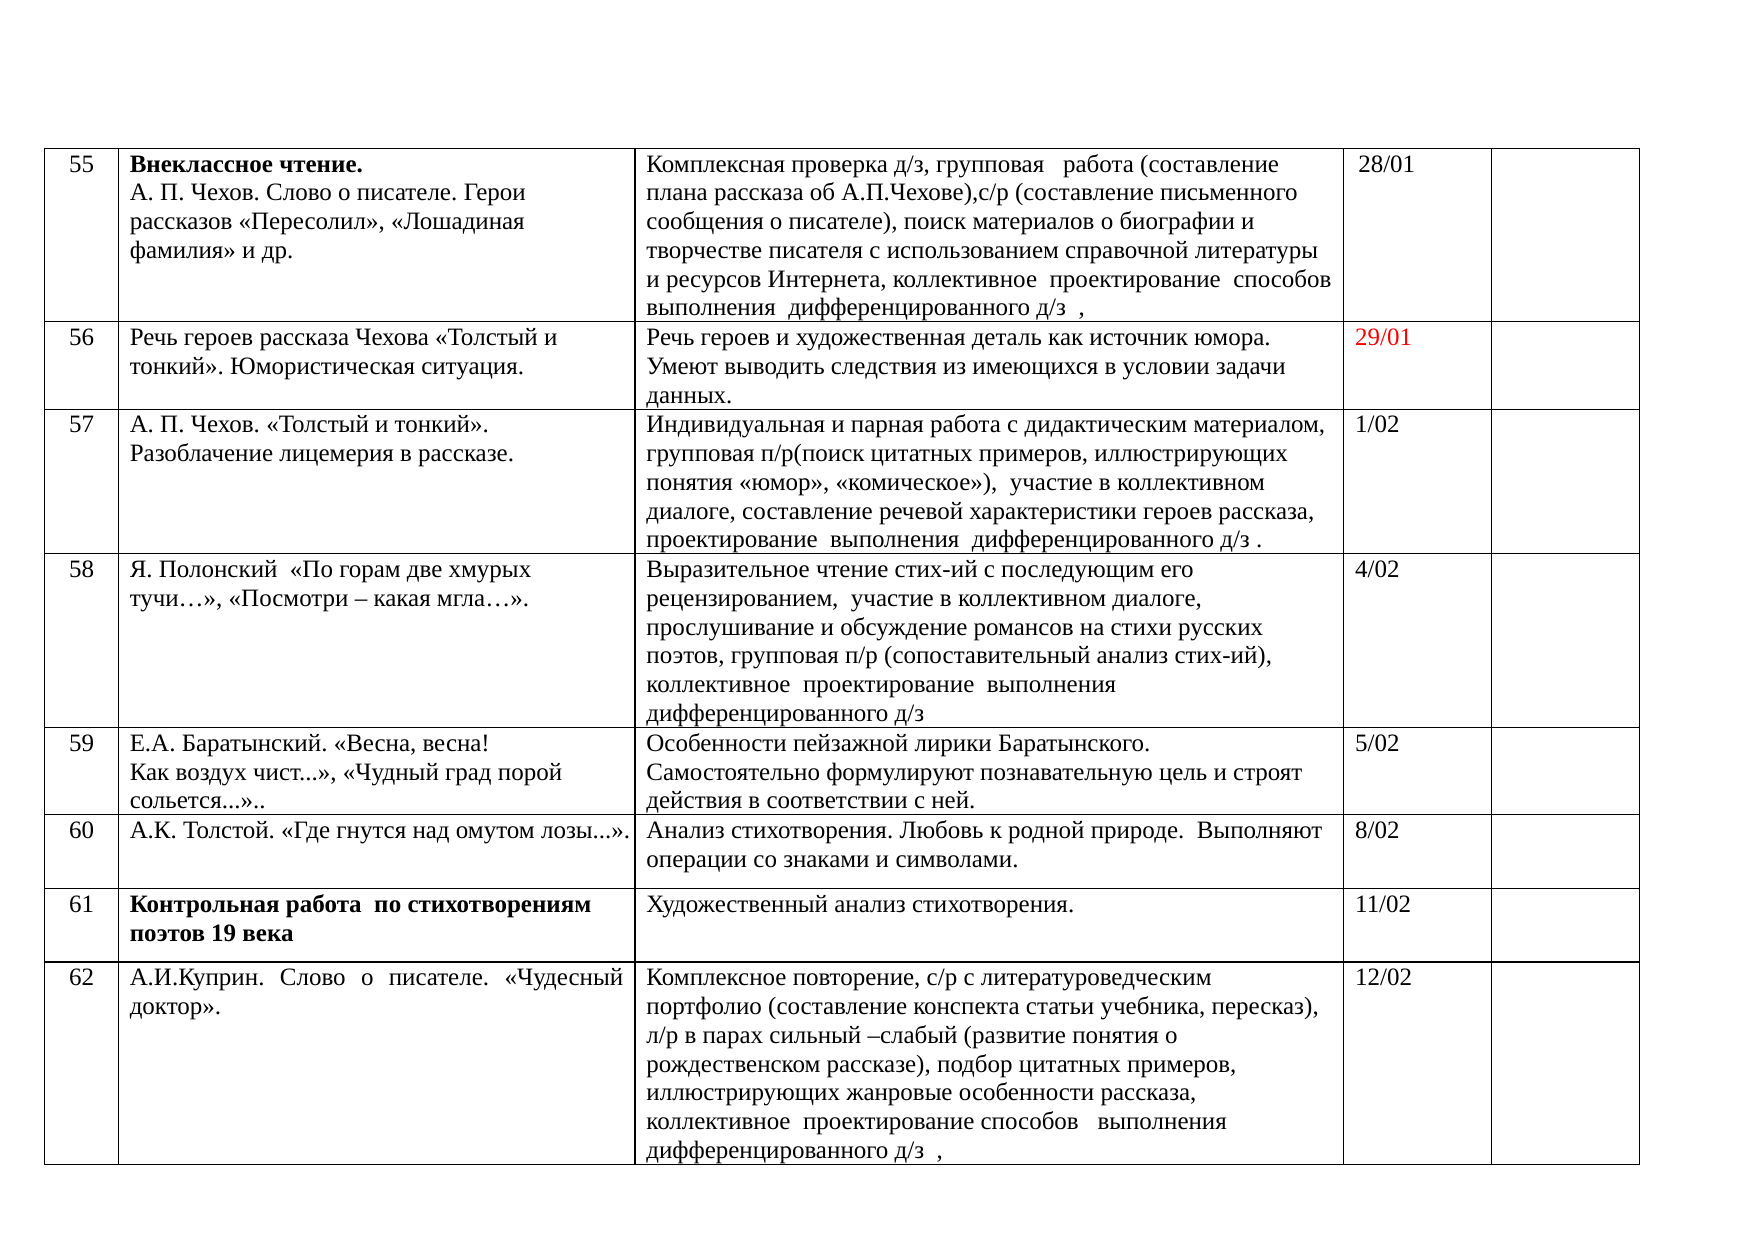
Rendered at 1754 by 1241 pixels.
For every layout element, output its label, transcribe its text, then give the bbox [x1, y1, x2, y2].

table_cell Речь героев и художественная деталь как источник юмора. Умеют выводить следствия из имеющихся в условии задачи данных. [636, 322, 1343, 408]
table_cell 4/02 [1344, 554, 1491, 727]
table_cell 12/02 [1344, 963, 1491, 1164]
table_cell [1492, 410, 1639, 553]
table_cell 28/01 [1344, 149, 1491, 321]
table_cell Выразительное чтение стих-ий с последующим его рецензированием, участие в коллективном диалоге, прослушивание и обсуждение романсов на стихи русских поэтов, групповая п/р (сопоставительный анализ стих-ий), коллективное проектирование выполнения дифференцированного д/з [636, 554, 1343, 727]
table_cell 58 [45, 554, 118, 727]
table_cell 60 [45, 815, 118, 888]
table_cell [1492, 554, 1639, 727]
table_cell А.И.Куприн. Слово о писателе. «Чудесный доктор». [119, 963, 634, 1164]
table_cell 1/02 [1344, 410, 1491, 553]
table_cell Е.А. Баратынский. «Весна, весна! Как воздух чист...», «Чудный град порой сольется...».. [119, 728, 634, 814]
table_cell [1492, 149, 1639, 321]
table_cell Особенности пейзажной лирики Баратынского. Самостоятельно формулируют познавательную цель и строят действия в соответствии с ней. [636, 728, 1343, 814]
table_cell Художественный анализ стихотворения. [636, 889, 1343, 961]
table_cell Контрольная работа по стихотворениям поэтов 19 века [119, 889, 634, 961]
table_cell 59 [45, 728, 118, 814]
table_cell Индивидуальная и парная работа с дидактическим материалом, групповая п/р(поиск цитатных примеров, иллюстрирующих понятия «юмор», «комическое»), участие в коллективном диалоге, составление речевой характеристики героев рассказа, проектирование выполнения дифференцированного д/з . [636, 410, 1343, 553]
table_cell [1492, 815, 1639, 888]
table_cell 8/02 [1344, 815, 1491, 888]
table_cell 5/02 [1344, 728, 1491, 814]
table_cell 57 [45, 410, 118, 553]
table_cell 56 [45, 322, 118, 408]
table_cell А.К. Толстой. «Где гнутся над омутом лозы...». [119, 815, 634, 888]
table_cell Я. Полонский «По горам две хмурых тучи…», «Посмотри – какая мгла…». [119, 554, 634, 727]
table_cell [1492, 889, 1639, 961]
table_cell 55 [45, 149, 118, 321]
table_cell Внеклассное чтение. А. П. Чехов. Слово о писателе. Герои рассказов «Пересолил», «Лошадиная фамилия» и др. [119, 149, 634, 321]
table_cell 11/02 [1344, 889, 1491, 961]
table_cell [1492, 322, 1639, 408]
table_cell 61 [45, 889, 118, 961]
table_cell А. П. Чехов. «Толстый и тонкий». Разоблачение лицемерия в рассказе. [119, 410, 634, 553]
table_cell Анализ стихотворения. Любовь к родной природе. Выполняют операции со знаками и символами. [636, 815, 1343, 888]
table_cell [1492, 728, 1639, 814]
table_cell Комплексное повторение, с/р с литературоведческим портфолио (составление конспекта статьи учебника, пересказ), л/р в парах сильный –слабый (развитие понятия о рождественском рассказе), подбор цитатных примеров, иллюстрирующих жанровые особенности рассказа, коллективное проектирование способов выполнения дифференцированного д/з , [636, 963, 1343, 1164]
table_cell Речь героев рассказа Чехова «Толстый и тонкий». Юмористическая ситуация. [119, 322, 634, 408]
table_cell 29/01 [1344, 322, 1491, 408]
table_cell Комплексная проверка д/з, групповая работа (составление плана рассказа об А.П.Чехове),с/р (составление письменного сообщения о писателе), поиск материалов о биографии и творчестве писателя с использованием справочной литературы и ресурсов Интернета, коллективное проектирование способов выполнения дифференцированного д/з , [636, 149, 1343, 321]
table_cell 62 [45, 963, 118, 1164]
table_cell [1492, 963, 1639, 1164]
